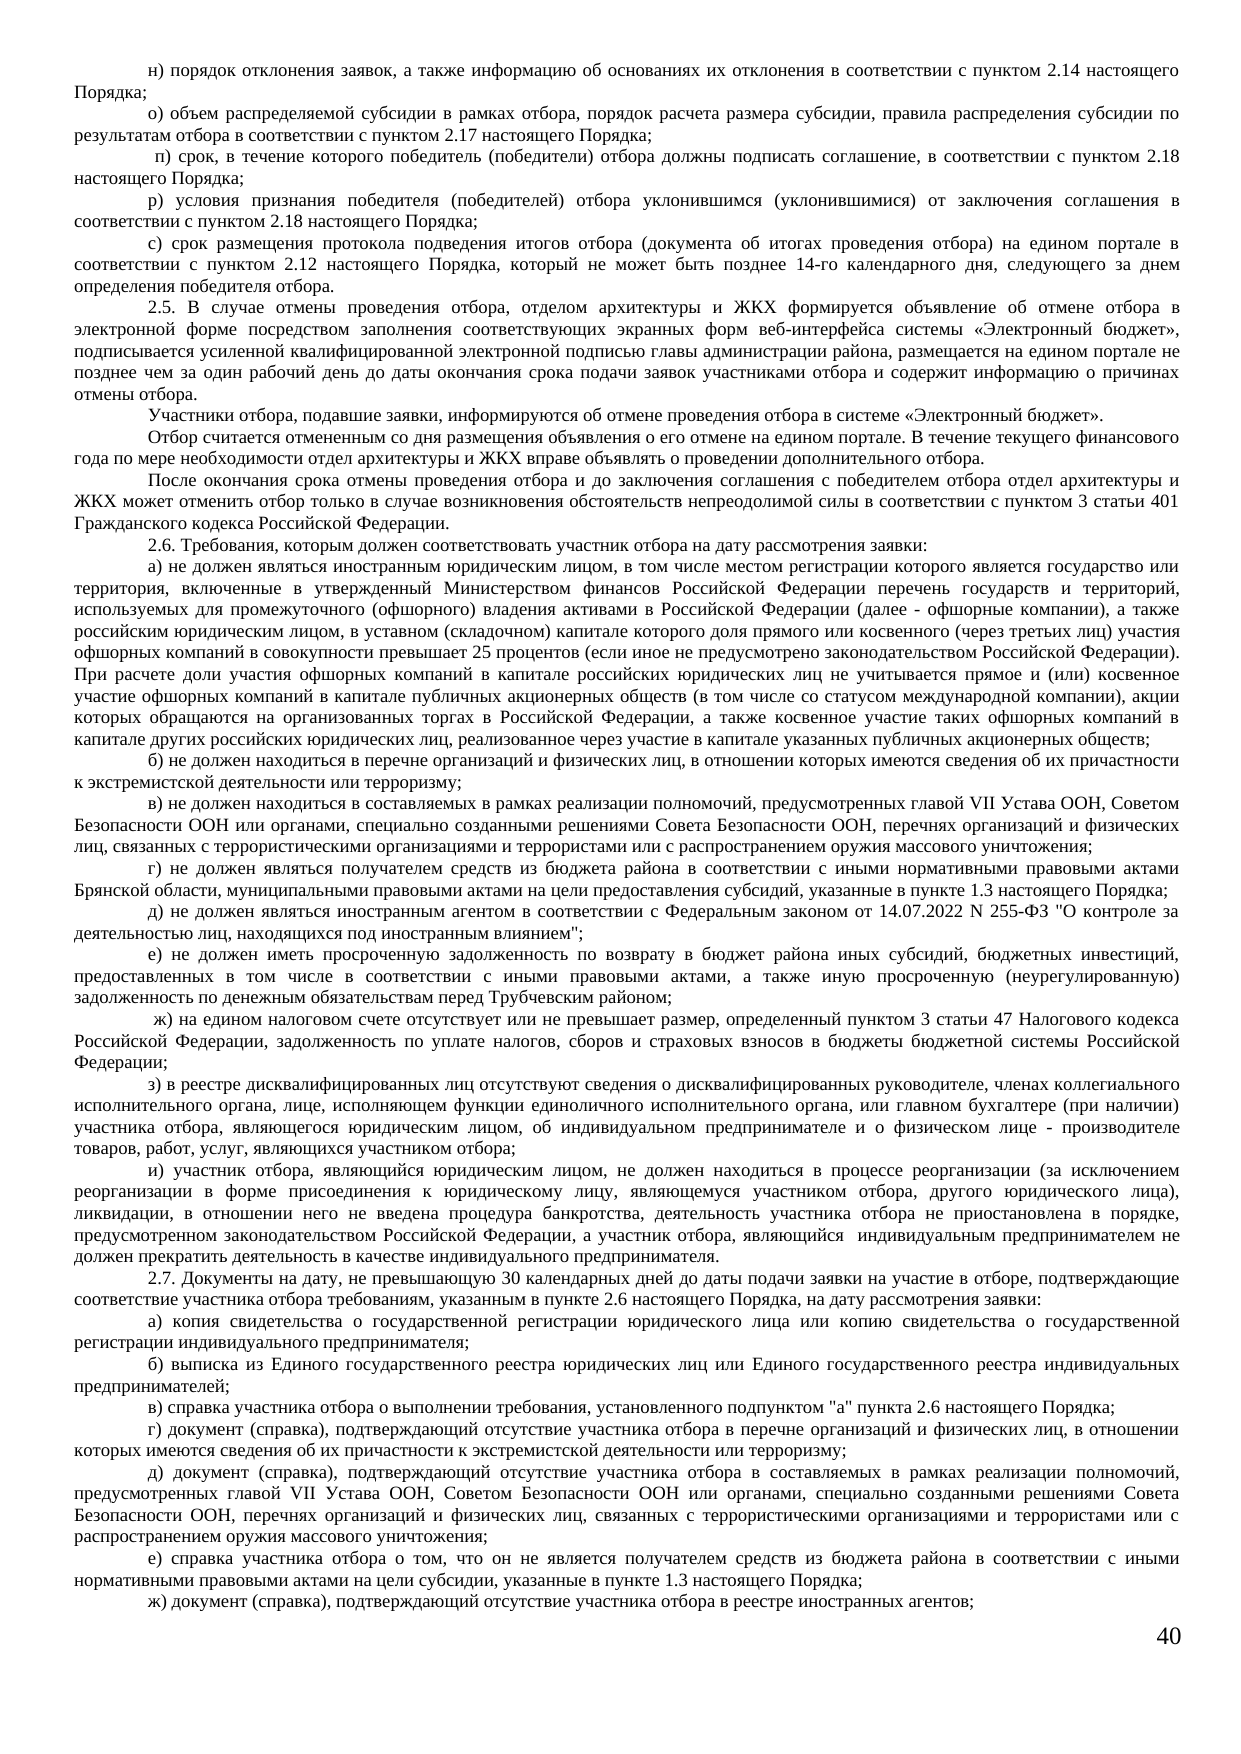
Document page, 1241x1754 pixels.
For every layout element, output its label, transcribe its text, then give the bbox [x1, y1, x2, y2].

text з) в реестре дисквалифицированных лиц отсутствуют сведения о дисквалифицированных руководителе, членах коллегиального исполнительного органа, лице, исполняющем функции единоличного исполнительного органа, или главном бухгалтере (при наличии) участника отбора, являющегося юридическим лицом, об индивидуальном предпринимателе и о физическом лице - производителе товаров, работ, услуг, являющихся участником отбора; [74, 1073, 1181, 1159]
text Участники отбора, подавшие заявки, информируются об отмене проведения отбора в системе «Электронный бюджет». [74, 404, 1181, 426]
text н) порядок отклонения заявок, а также информацию об основаниях их отклонения в соответствии с пунктом 2.14 настоящего Порядка; [74, 59, 1181, 102]
text г) документ (справка), подтверждающий отсутствие участника отбора в перечне организаций и физических лиц, в отношении которых имеются сведения об их причастности к экстремистской деятельности или терроризму; [74, 1418, 1181, 1461]
text б) выписка из Единого государственного реестра юридических лиц или Единого государственного реестра индивидуальных предпринимателей; [74, 1353, 1181, 1396]
text После окончания срока отмены проведения отбора и до заключения соглашения с победителем отбора отдел архитектуры и ЖКХ может отменить отбор только в случае возникновения обстоятельств непреодолимой силы в соответствии с пунктом 3 статьи 401 Гражданского кодекса Российской Федерации. [74, 469, 1181, 533]
text п) срок, в течение которого победитель (победители) отбора должны подписать соглашение, в соответствии с пунктом 2.18 настоящего Порядка; [74, 145, 1181, 188]
text е) справка участника отбора о том, что он не является получателем средств из бюджета района в соответствии с иными нормативными правовыми актами на цели субсидии, указанные в пункте 1.3 настоящего Порядка; [74, 1547, 1181, 1590]
text 2.5. В случае отмены проведения отбора, отделом архитектуры и ЖКХ формируется объявление об отмене отбора в электронной форме посредством заполнения соответствующих экранных форм веб-интерфейса системы «Электронный бюджет», подписывается усиленной квалифицированной электронной подписью главы администрации района, размещается на едином портале не позднее чем за один рабочий день до даты окончания срока подачи заявок участниками отбора и содержит информацию о причинах отмены отбора. [74, 296, 1181, 404]
text р) условия признания победителя (победителей) отбора уклонившимся (уклонившимися) от заключения соглашения в соответствии с пунктом 2.18 настоящего Порядка; [74, 188, 1181, 232]
text б) не должен находиться в перечне организаций и физических лиц, в отношении которых имеются сведения об их причастности к экстремистской деятельности или терроризму; [74, 749, 1181, 792]
text в) справка участника отбора о выполнении требования, установленного подпунктом "а" пункта 2.6 настоящего Порядка; [74, 1396, 1181, 1418]
text е) не должен иметь просроченную задолженность по возврату в бюджет района иных субсидий, бюджетных инвестиций, предоставленных в том числе в соответствии с иными правовыми актами, а также иную просроченную (неурегулированную) задолженность по денежным обязательствам перед Трубчевским районом; [74, 943, 1181, 1008]
text ж) на едином налоговом счете отсутствует или не превышает размер, определенный пунктом 3 статьи 47 Налогового кодекса Российской Федерации, задолженность по уплате налогов, сборов и страховых взносов в бюджеты бюджетной системы Российской Федерации; [74, 1008, 1181, 1073]
text и) участник отбора, являющийся юридическим лицом, не должен находиться в процессе реорганизации (за исключением реорганизации в форме присоединения к юридическому лицу, являющемуся участником отбора, другого юридического лица), ликвидации, в отношении него не введена процедура банкротства, деятельность участника отбора не приостановлена в порядке, предусмотренном законодательством Российской Федерации, а участник отбора, являющийся индивидуальным предпринимателем не должен прекратить деятельность в качестве индивидуального предпринимателя. [74, 1159, 1181, 1267]
text а) не должен являться иностранным юридическим лицом, в том числе местом регистрации которого является государство или территория, включенные в утвержденный Министерством финансов Российской Федерации перечень государств и территорий, используемых для промежуточного (офшорного) владения активами в Российской Федерации (далее - офшорные компании), а также российским юридическим лицом, в уставном (складочном) капитале которого доля прямого или косвенного (через третьих лиц) участия офшорных компаний в совокупности превышает 25 процентов (если иное не предусмотрено законодательством Российской Федерации). При расчете доли участия офшорных компаний в капитале российских юридических лиц не учитывается прямое и (или) косвенное участие офшорных компаний в капитале публичных акционерных обществ (в том числе со статусом международной компании), акции которых обращаются на организованных торгах в Российской Федерации, а также косвенное участие таких офшорных компаний в капитале других российских юридических лиц, реализованное через участие в капитале указанных публичных акционерных обществ; [74, 555, 1181, 749]
text 2.6. Требования, которым должен соответствовать участник отбора на дату рассмотрения заявки: [74, 533, 1181, 555]
text Отбор считается отмененным со дня размещения объявления о его отмене на едином портале. В течение текущего финансового года по мере необходимости отдел архитектуры и ЖКХ вправе объявлять о проведении дополнительного отбора. [74, 426, 1181, 469]
text 2.7. Документы на дату, не превышающую 30 календарных дней до даты подачи заявки на участие в отборе, подтверждающие соответствие участника отбора требованиям, указанным в пункте 2.6 настоящего Порядка, на дату рассмотрения заявки: [74, 1267, 1181, 1310]
text а) копия свидетельства о государственной регистрации юридического лица или копию свидетельства о государственной регистрации индивидуального предпринимателя; [74, 1310, 1181, 1353]
text о) объем распределяемой субсидии в рамках отбора, порядок расчета размера субсидии, правила распределения субсидии по результатам отбора в соответствии с пунктом 2.17 настоящего Порядка; [74, 102, 1181, 145]
text ж) документ (справка), подтверждающий отсутствие участника отбора в реестре иностранных агентов; [74, 1590, 1181, 1612]
text с) срок размещения протокола подведения итогов отбора (документа об итогах проведения отбора) на едином портале в соответствии с пунктом 2.12 настоящего Порядка, который не может быть позднее 14-го календарного дня, следующего за днем определения победителя отбора. [74, 232, 1181, 296]
text д) не должен являться иностранным агентом в соответствии с Федеральным законом от 14.07.2022 N 255-ФЗ "О контроле за деятельностью лиц, находящихся под иностранным влиянием"; [74, 900, 1181, 943]
text в) не должен находиться в составляемых в рамках реализации полномочий, предусмотренных главой VII Устава ООН, Советом Безопасности ООН или органами, специально созданными решениями Совета Безопасности ООН, перечнях организаций и физических лиц, связанных с террористическими организациями и террористами или с распространением оружия массового уничтожения; [74, 792, 1181, 857]
text г) не должен являться получателем средств из бюджета района в соответствии с иными нормативными правовыми актами Брянской области, муниципальными правовыми актами на цели предоставления субсидий, указанные в пункте 1.3 настоящего Порядка; [74, 857, 1181, 900]
text д) документ (справка), подтверждающий отсутствие участника отбора в составляемых в рамках реализации полномочий, предусмотренных главой VII Устава ООН, Советом Безопасности ООН или органами, специально созданными решениями Совета Безопасности ООН, перечнях организаций и физических лиц, связанных с террористическими организациями и террористами или с распространением оружия массового уничтожения; [74, 1461, 1181, 1547]
